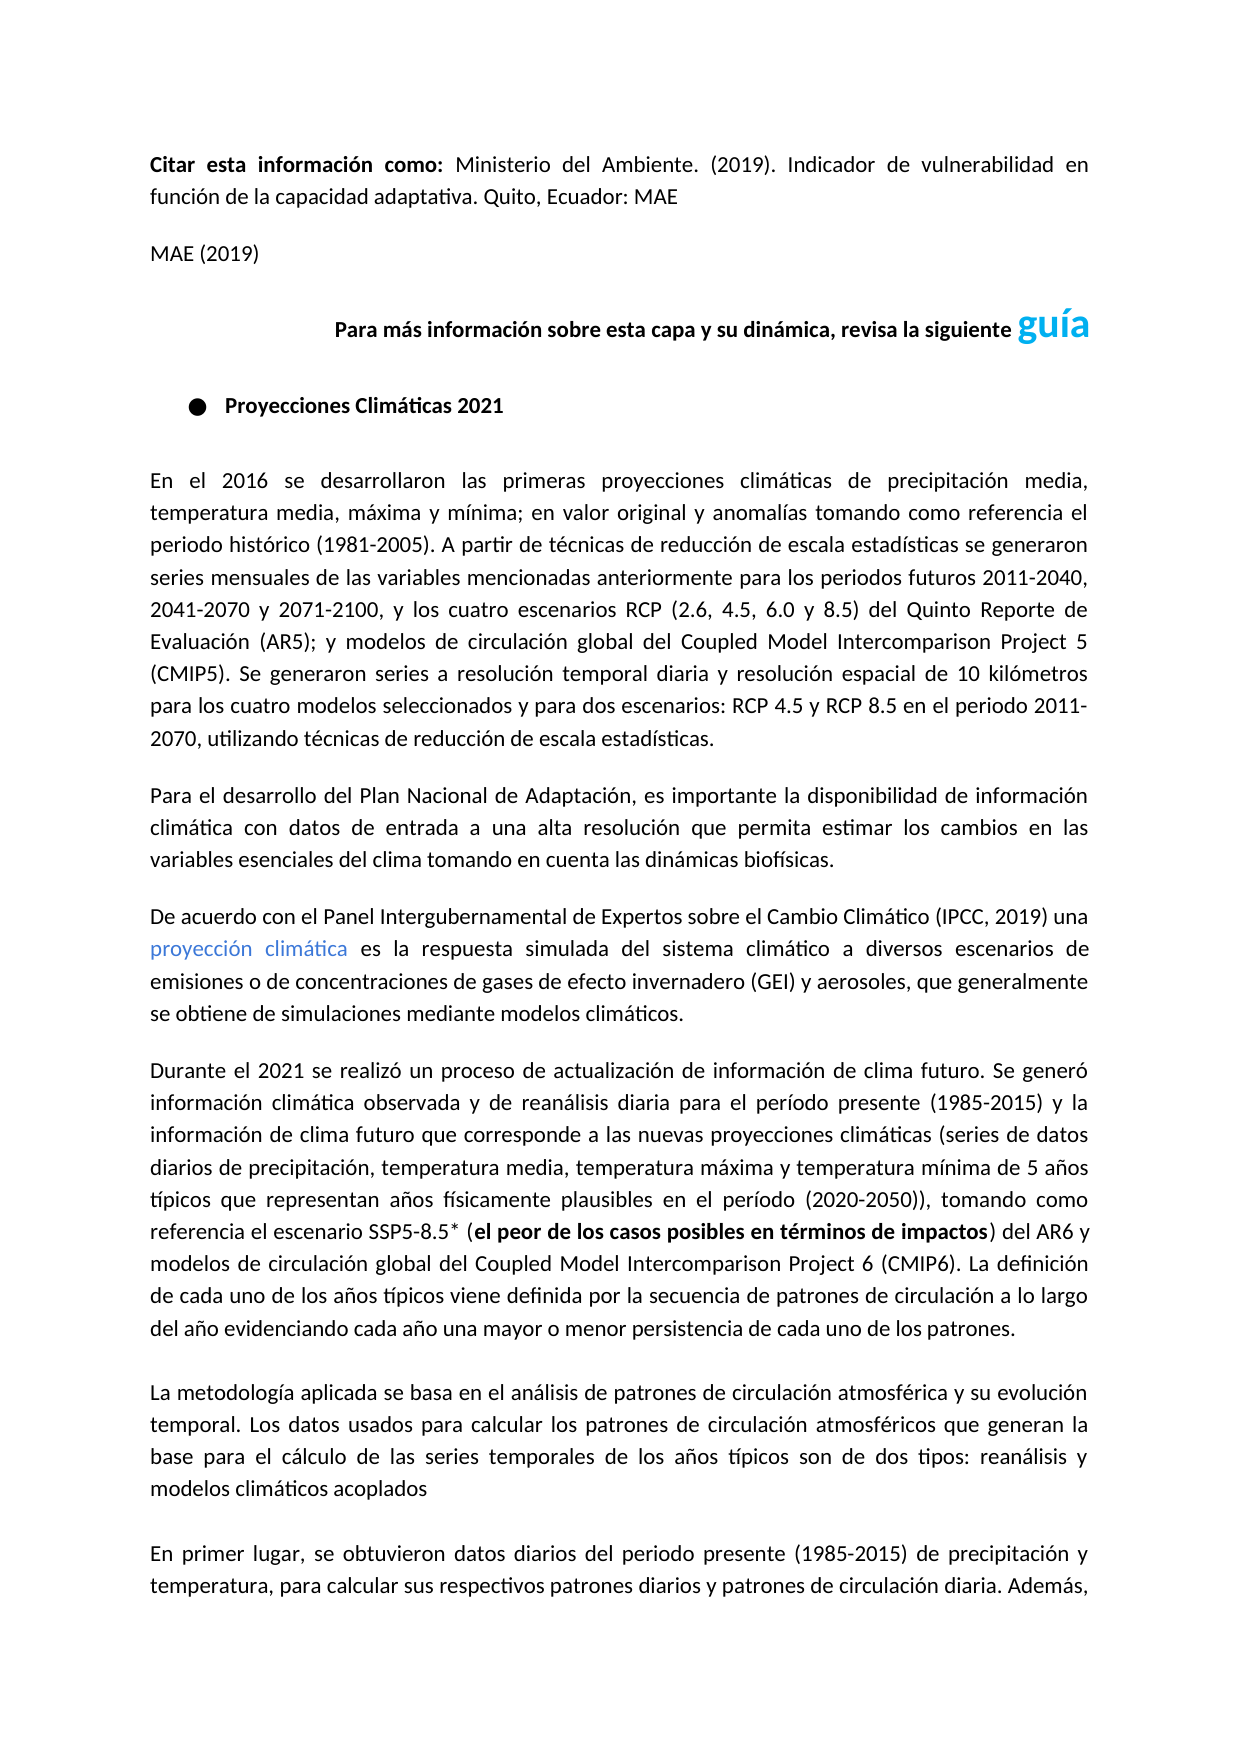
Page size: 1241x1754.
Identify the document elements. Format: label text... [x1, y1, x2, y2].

text MAE (2019) [150, 239, 1090, 267]
text Durante el 2021 se realizó un proceso de actualización de información de clima futuro. Se generó información climática observada y de reanálisis diaria para el período presente (1985-2015) y la información de clima futuro que corresponde a las nuevas proyecciones climáticas (series de datos diarios de precipitación, temperatura media, temperatura máxima y temperatura mínima de 5 años típicos que representan años físicamente plausibles en el período (2020-2050)), tomando como referencia el escenario SSP5-8.5* (el peor de los casos posibles en términos de impactos) del AR6 y modelos de circulación global del Coupled Model Intercomparison Project 6 (CMIP6). La definición de cada uno de los años típicos viene definida por la secuencia de patrones de circulación a lo largo del año evidenciando cada año una mayor o menor persistencia de cada uno de los patrones. [150, 1056, 1090, 1342]
text Para el desarrollo del Plan Nacional de Adaptación, es importante la disponibilidad de información climática con datos de entrada a una alta resolución que permita estimar los cambios en las variables esenciales del clima tomando en cuenta las dinámicas biofísicas. [150, 781, 1090, 873]
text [150, 1539, 1090, 1599]
list Proyecciones Climáticas 2021 [187, 380, 1090, 427]
text De acuerdo con el Panel Intergubernamental de Expertos sobre el Cambio Climático (IPCC, 2019) una proyección climática es la respuesta simulada del sistema climático a diversos escenarios de emisiones o de concentraciones de gases de efecto invernadero (GEI) y aerosoles, que generalmente se obtiene de simulaciones mediante modelos climáticos. [150, 902, 1090, 1027]
text En el 2016 se desarrollaron las primeras proyecciones climáticas de precipitación media, temperatura media, máxima y mínima; en valor original y anomalías tomando como referencia el periodo histórico (1981-2005). A partir de técnicas de reducción de escala estadísticas se generaron series mensuales de las variables mencionadas anteriormente para los periodos futuros 2011-2040, 2041-2070 y 2071-2100, y los cuatro escenarios RCP (2.6, 4.5, 6.0 y 8.5) del Quinto Reporte de Evaluación (AR5); y modelos de circulación global del Coupled Model Intercomparison Project 5 (CMIP5). Se generaron series a resolución temporal diaria y resolución espacial de 10 kilómetros para los cuatro modelos seleccionados y para dos escenarios: RCP 4.5 y RCP 8.5 en el periodo 2011-2070, utilizando técnicas de reducción de escala estadísticas. [150, 466, 1090, 752]
text Para más información sobre esta capa y su dinámica, revisa la siguiente guía [150, 297, 1090, 347]
text Citar esta información como: Ministerio del Ambiente. (2019). Indicador de vulnerabilidad en función de la capacidad adaptativa. Quito, Ecuador: MAE [150, 150, 1090, 210]
text La metodología aplicada se basa en el análisis de patrones de circulación atmosférica y su evolución temporal. Los datos usados para calcular los patrones de circulación atmosféricos que generan la base para el cálculo de las series temporales de los años típicos son de dos tipos: reanálisis y modelos climáticos acoplados [150, 1378, 1090, 1503]
